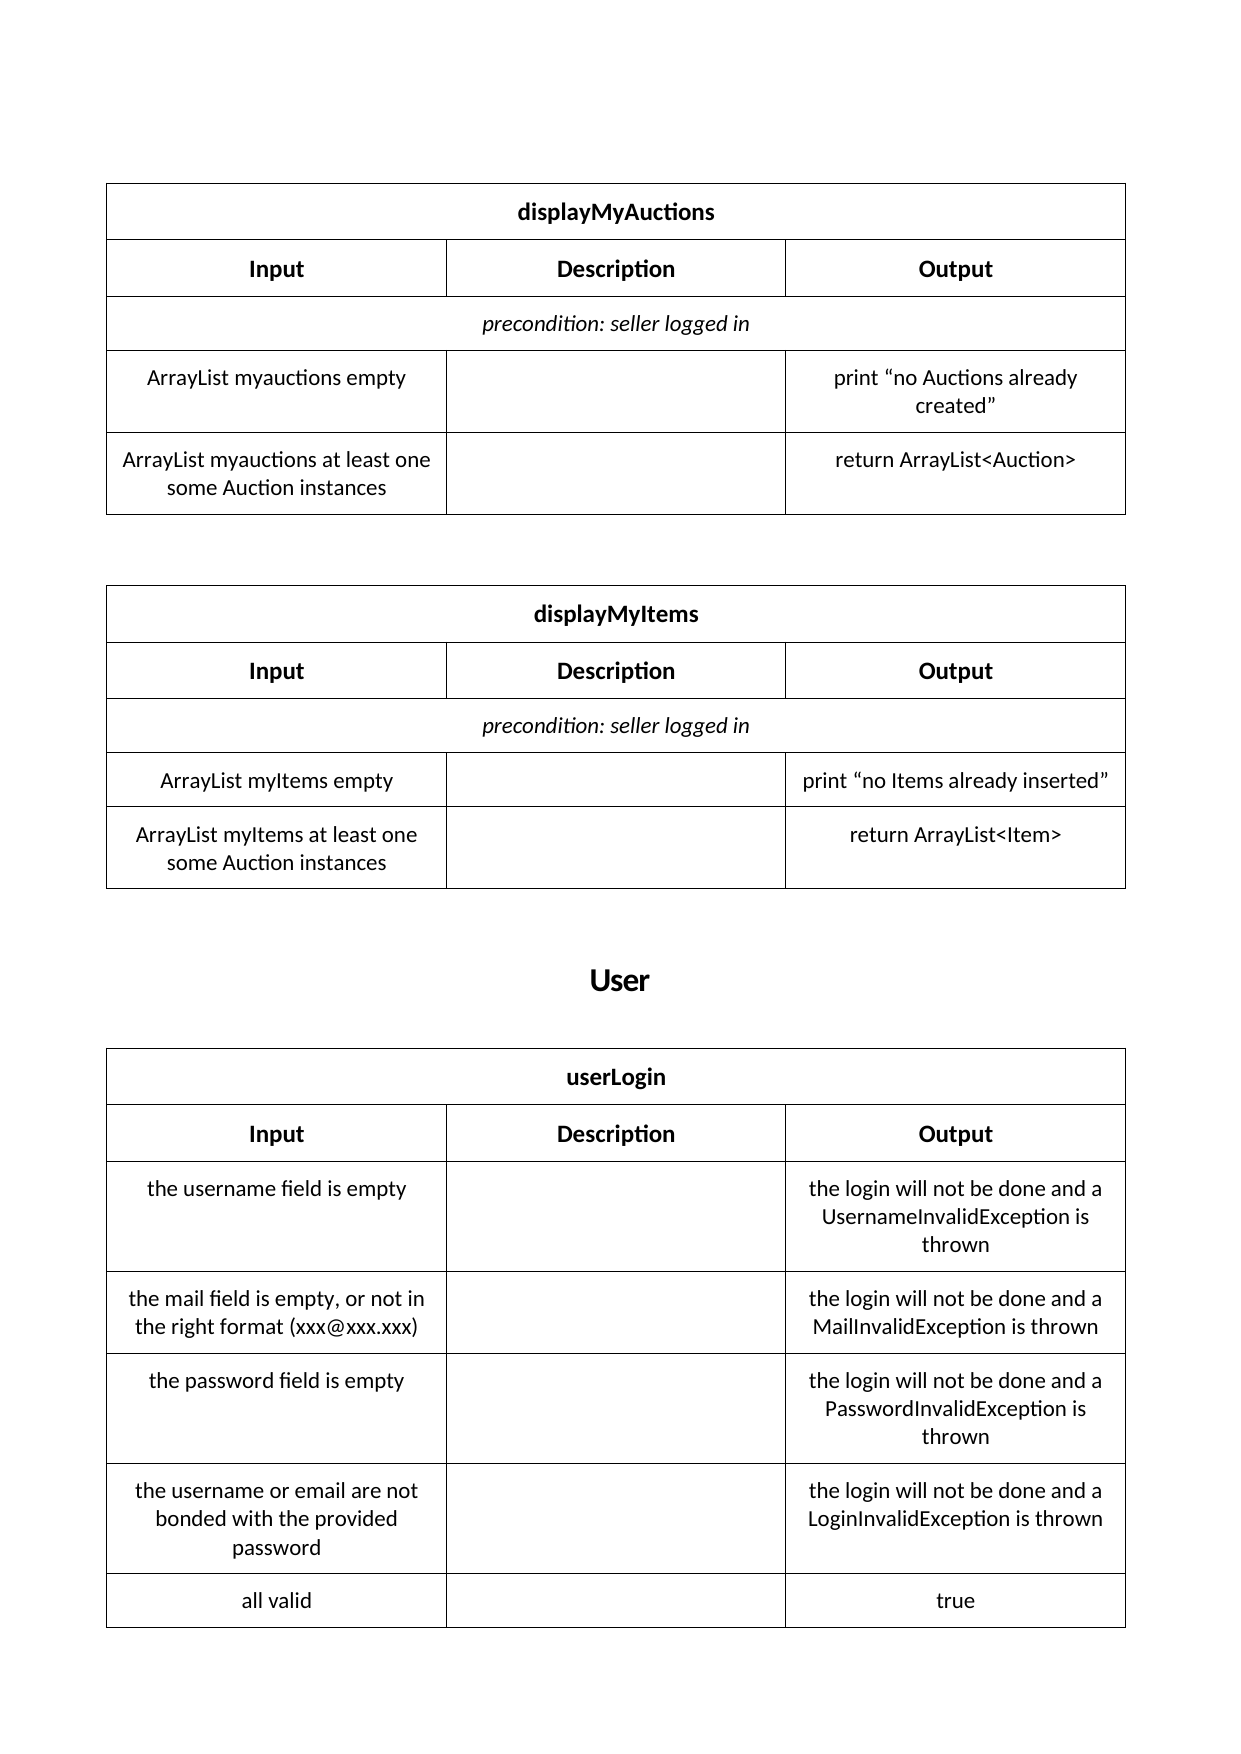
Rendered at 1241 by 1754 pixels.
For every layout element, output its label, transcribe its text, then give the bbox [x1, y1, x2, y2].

table_cell [447, 753, 785, 806]
table_cell ArrayList myauctions at least one some Auction instances [107, 433, 446, 514]
table_cell return ArrayList<Item> [786, 807, 1125, 888]
table_cell [447, 1272, 785, 1353]
table_cell precondition: seller logged in [107, 297, 1125, 350]
table_cell Description [447, 643, 785, 698]
table_cell [447, 1162, 785, 1271]
table_cell return ArrayList<Auction> [786, 433, 1125, 514]
table_cell Output [786, 643, 1125, 698]
table_cell the username field is empty [107, 1162, 446, 1271]
table_cell the login will not be done and a MailInvalidException is thrown [786, 1272, 1125, 1353]
table_cell the login will not be done and a LoginInvalidException is thrown [786, 1464, 1125, 1573]
table_cell precondition: seller logged in [107, 699, 1125, 752]
table_cell ArrayList myItems empty [107, 753, 446, 806]
table_cell true [786, 1574, 1125, 1627]
table_cell the login will not be done and a PasswordInvalidException is thrown [786, 1354, 1125, 1463]
table_cell the mail field is empty, or not in the right format (xxx@xxx.xxx) [107, 1272, 446, 1353]
table_header displayMyItems [107, 586, 1125, 642]
table_cell the username or email are not bonded with the provided password [107, 1464, 446, 1573]
table_cell [447, 1574, 785, 1627]
table_cell the login will not be done and a UsernameInvalidException is thrown [786, 1162, 1125, 1271]
table_header displayMyAuctions [107, 184, 1125, 239]
table_cell Output [786, 1105, 1125, 1161]
table_cell print “no Items already inserted” [786, 753, 1125, 806]
table_cell [447, 1464, 785, 1573]
table_cell ArrayList myItems at least one some Auction instances [107, 807, 446, 888]
table_cell [447, 807, 785, 888]
table_cell all valid [107, 1574, 446, 1627]
table_cell Input [107, 643, 446, 698]
table_cell ArrayList myauctions empty [107, 351, 446, 432]
table_cell the password field is empty [107, 1354, 446, 1463]
table_cell [447, 351, 785, 432]
table_cell print “no Auctions already created” [786, 351, 1125, 432]
table_cell Output [786, 240, 1125, 296]
table_cell Description [447, 240, 785, 296]
table_cell Input [107, 1105, 446, 1161]
table_cell Input [107, 240, 446, 296]
table_cell [447, 1354, 785, 1463]
title User [118, 959, 1122, 1000]
table_header userLogin [107, 1049, 1125, 1104]
table_cell [447, 433, 785, 514]
table_cell Description [447, 1105, 785, 1161]
